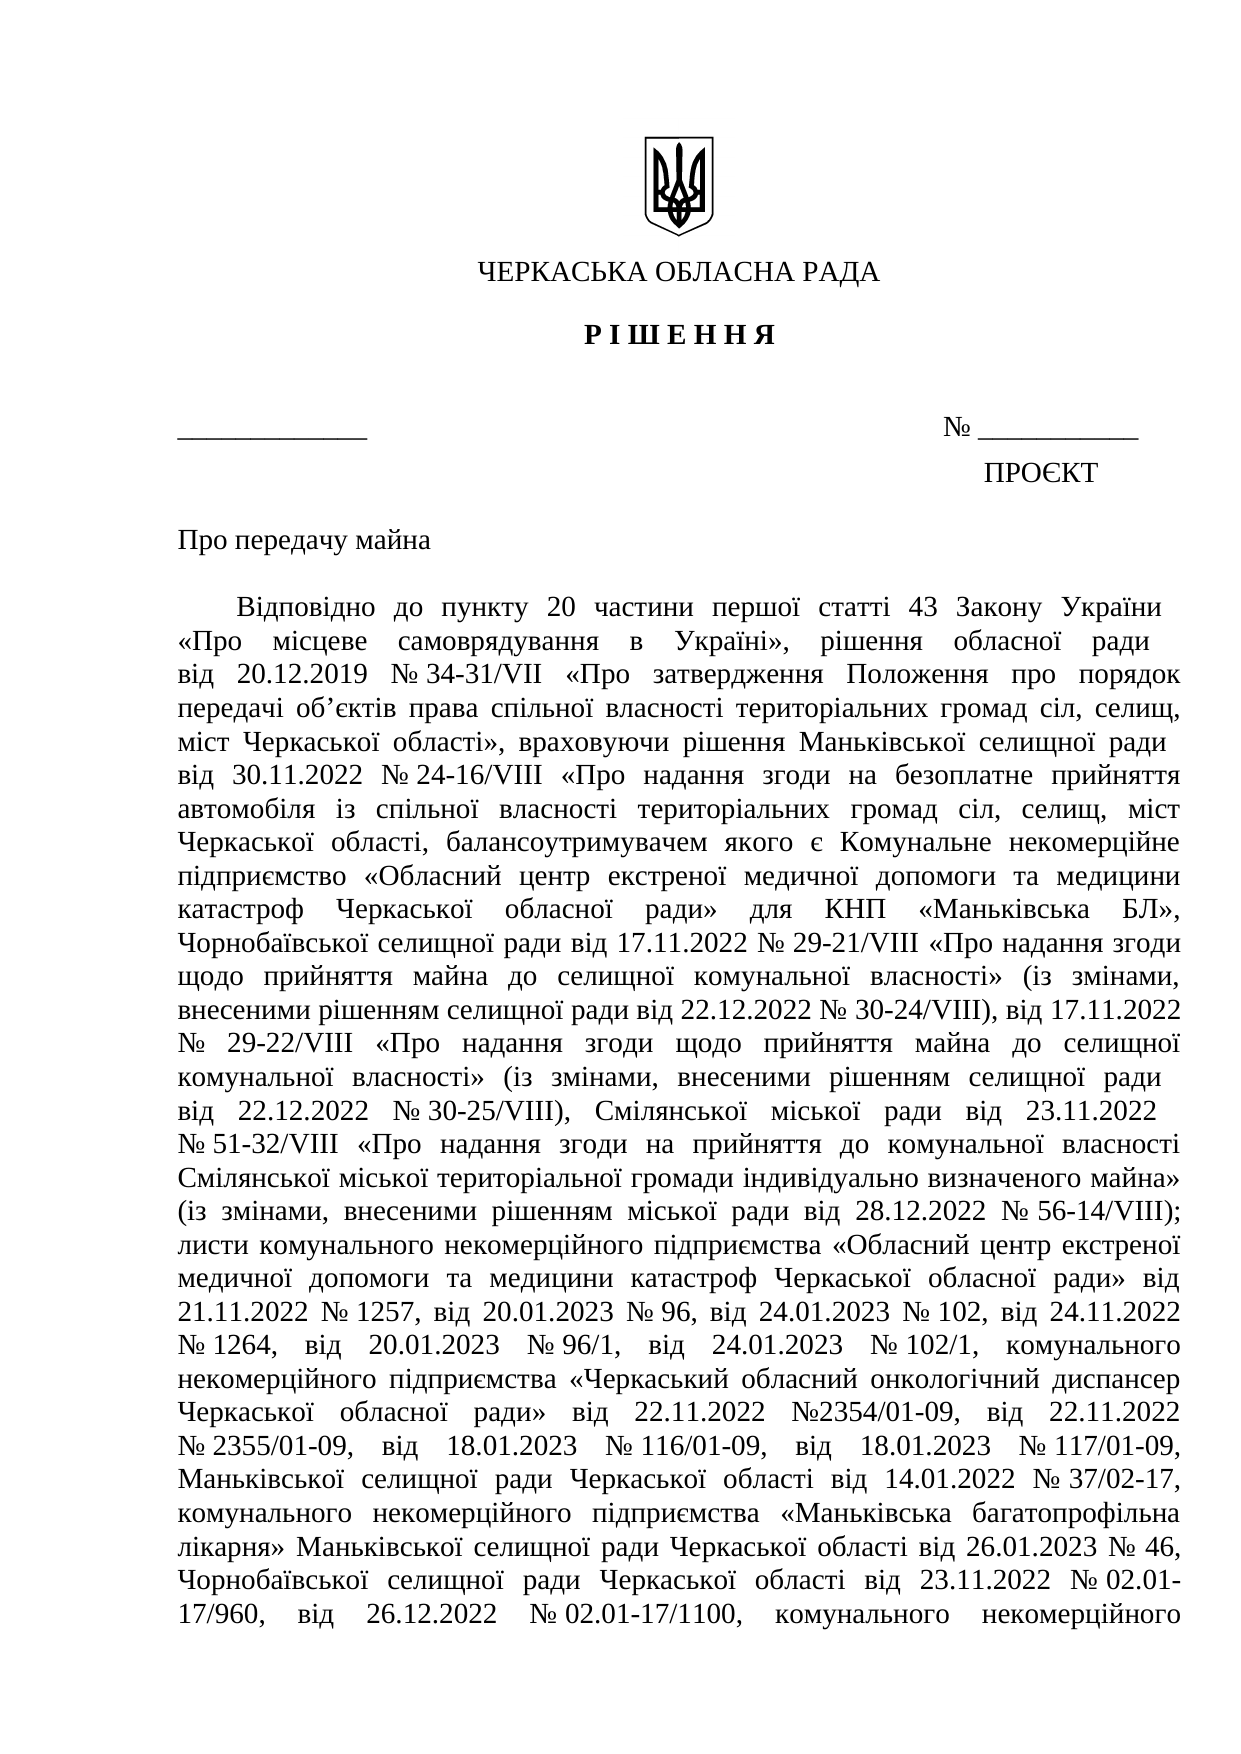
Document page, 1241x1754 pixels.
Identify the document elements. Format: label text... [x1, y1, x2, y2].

text ПРОЄКТ [177, 455, 1181, 489]
text Р І Ш Е Н Н Я [177, 317, 1181, 351]
text ЧЕРКАСЬКА ОБЛАСНА РАДА [177, 254, 1181, 288]
text _____________ № ___________ [177, 409, 1181, 443]
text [177, 589, 1181, 1629]
picture [622, 118, 736, 255]
text Про передачу майна [177, 522, 1181, 556]
